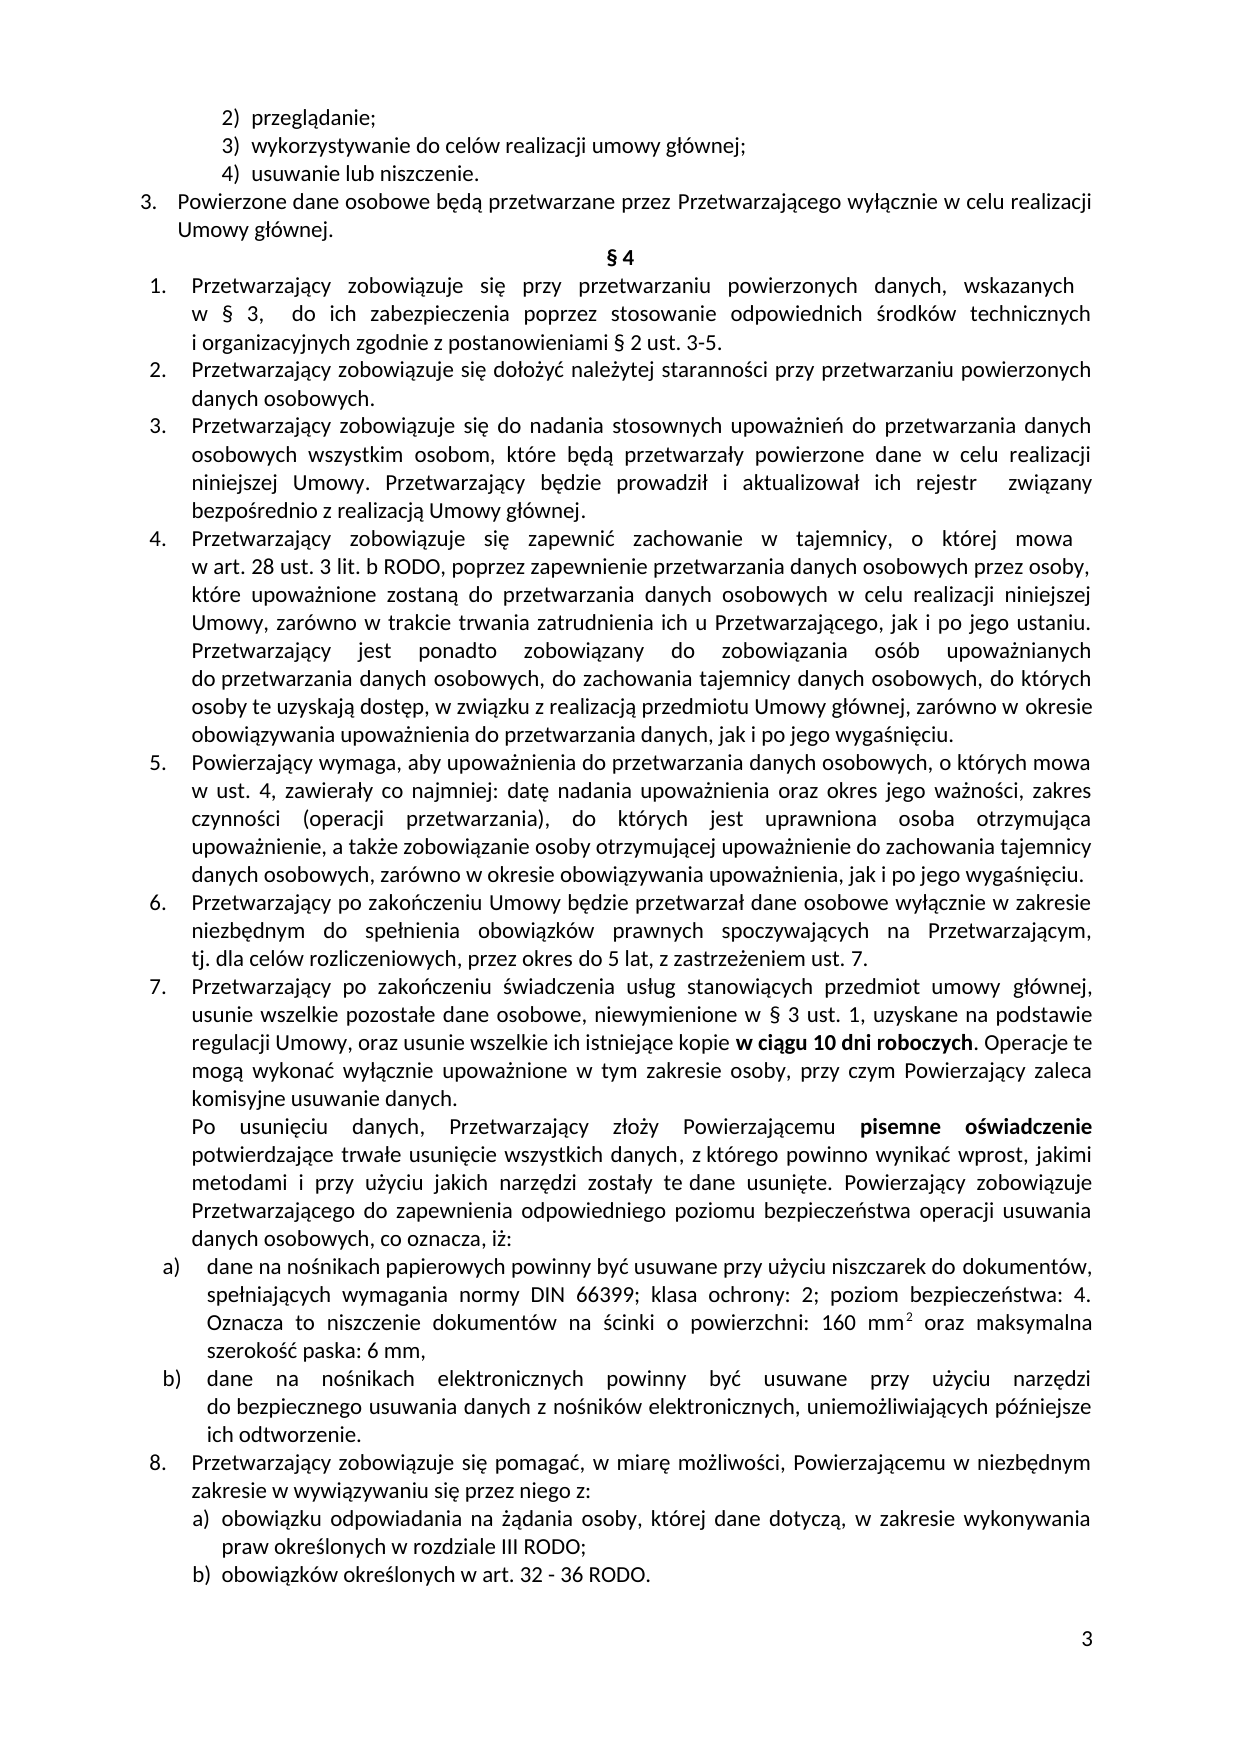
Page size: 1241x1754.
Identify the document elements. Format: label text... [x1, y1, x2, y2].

list Przetwarzający zobowiązuje się przy przetwarzaniu powierzonych danych, wskazanych w § 3, do ich zabezpieczenia poprzez stosowanie odpowiednich środków technicznych i organizacyjnych zgodnie z postanowieniami § 2 ust. 3-5. [149, 272, 1093, 356]
list obowiązku odpowiadania na żądania osoby, której dane dotyczą, w zakresie wykonywania praw określonych w rozdziale III RODO; [192, 1504, 1093, 1561]
list obowiązków określonych w art. 32 - 36 RODO. [192, 1561, 1093, 1588]
list dane na nośnikach elektronicznych powinny być usuwane przy użyciu narzędzi do bezpiecznego usuwania danych z nośników elektronicznych, uniemożliwiających późniejsze ich odtworzenie. [162, 1364, 1093, 1448]
list Powierzone dane osobowe będą przetwarzane przez Przetwarzającego wyłącznie w celu realizacji Umowy głównej. [140, 187, 1093, 243]
list usuwanie lub niszczenie. [221, 159, 1093, 187]
list Przetwarzający zobowiązuje się dołożyć należytej staranności przy przetwarzaniu powierzonych danych osobowych. [149, 356, 1093, 412]
list Przetwarzający po zakończeniu Umowy będzie przetwarzał dane osobowe wyłącznie w zakresie niezbędnym do spełnienia obowiązków prawnych spoczywających na Przetwarzającym, tj. dla celów rozliczeniowych, przez okres do 5 lat, z zastrzeżeniem ust. 7. [149, 888, 1093, 972]
text Po usunięciu danych, Przetwarzający złoży Powierzającemu pisemne oświadczenie potwierdzające trwałe usunięcie wszystkich danych, z którego powinno wynikać wprost, jakimi metodami i przy użyciu jakich narzędzi zostały te dane usunięte. Powierzający zobowiązuje Przetwarzającego do zapewnienia odpowiedniego poziomu bezpieczeństwa operacji usuwania danych osobowych, co oznacza, iż: [191, 1112, 1093, 1252]
list Przetwarzający zobowiązuje się do nadania stosownych upoważnień do przetwarzania danych osobowych wszystkim osobom, które będą przetwarzały powierzone dane w celu realizacji niniejszej Umowy. Przetwarzający będzie prowadził i aktualizował ich rejestr związany bezpośrednio z realizacją Umowy głównej. [149, 412, 1093, 524]
list przeglądanie; [221, 103, 1093, 131]
list Powierzający wymaga, aby upoważnienia do przetwarzania danych osobowych, o których mowa w ust. 4, zawierały co najmniej: datę nadania upoważnienia oraz okres jego ważności, zakres czynności (operacji przetwarzania), do których jest uprawniona osoba otrzymująca upoważnienie, a także zobowiązanie osoby otrzymującej upoważnienie do zachowania tajemnicy danych osobowych, zarówno w okresie obowiązywania upoważnienia, jak i po jego wygaśnięciu. [149, 748, 1093, 888]
list dane na nośnikach papierowych powinny być usuwane przy użyciu niszczarek do dokumentów, spełniających wymagania normy DIN 66399; klasa ochrony: 2; poziom bezpieczeństwa: 4. Oznacza to niszczenie dokumentów na ścinki o powierzchni: 160 mm2 oraz maksymalna szerokość paska: 6 mm, [162, 1252, 1093, 1364]
list Przetwarzający zobowiązuje się pomagać, w miarę możliwości, Powierzającemu w niezbędnym zakresie w wywiązywaniu się przez niego z: [149, 1448, 1093, 1504]
list Przetwarzający zobowiązuje się zapewnić zachowanie w tajemnicy, o której mowa w art. 28 ust. 3 lit. b RODO, poprzez zapewnienie przetwarzania danych osobowych przez osoby, które upoważnione zostaną do przetwarzania danych osobowych w celu realizacji niniejszej Umowy, zarówno w trakcie trwania zatrudnienia ich u Przetwarzającego, jak i po jego ustaniu. Przetwarzający jest ponadto zobowiązany do zobowiązania osób upoważnianych do przetwarzania danych osobowych, do zachowania tajemnicy danych osobowych, do których osoby te uzyskają dostęp, w związku z realizacją przedmiotu Umowy głównej, zarówno w okresie obowiązywania upoważnienia do przetwarzania danych, jak i po jego wygaśnięciu. [149, 524, 1093, 748]
list wykorzystywanie do celów realizacji umowy głównej; [221, 131, 1093, 159]
list § 4 [148, 243, 1093, 272]
list Przetwarzający po zakończeniu świadczenia usług stanowiących przedmiot umowy głównej, usunie wszelkie pozostałe dane osobowe, niewymienione w § 3 ust. 1, uzyskane na podstawie regulacji Umowy, oraz usunie wszelkie ich istniejące kopie w ciągu 10 dni roboczych. Operacje te mogą wykonać wyłącznie upoważnione w tym zakresie osoby, przy czym Powierzający zaleca komisyjne usuwanie danych. [149, 972, 1093, 1112]
